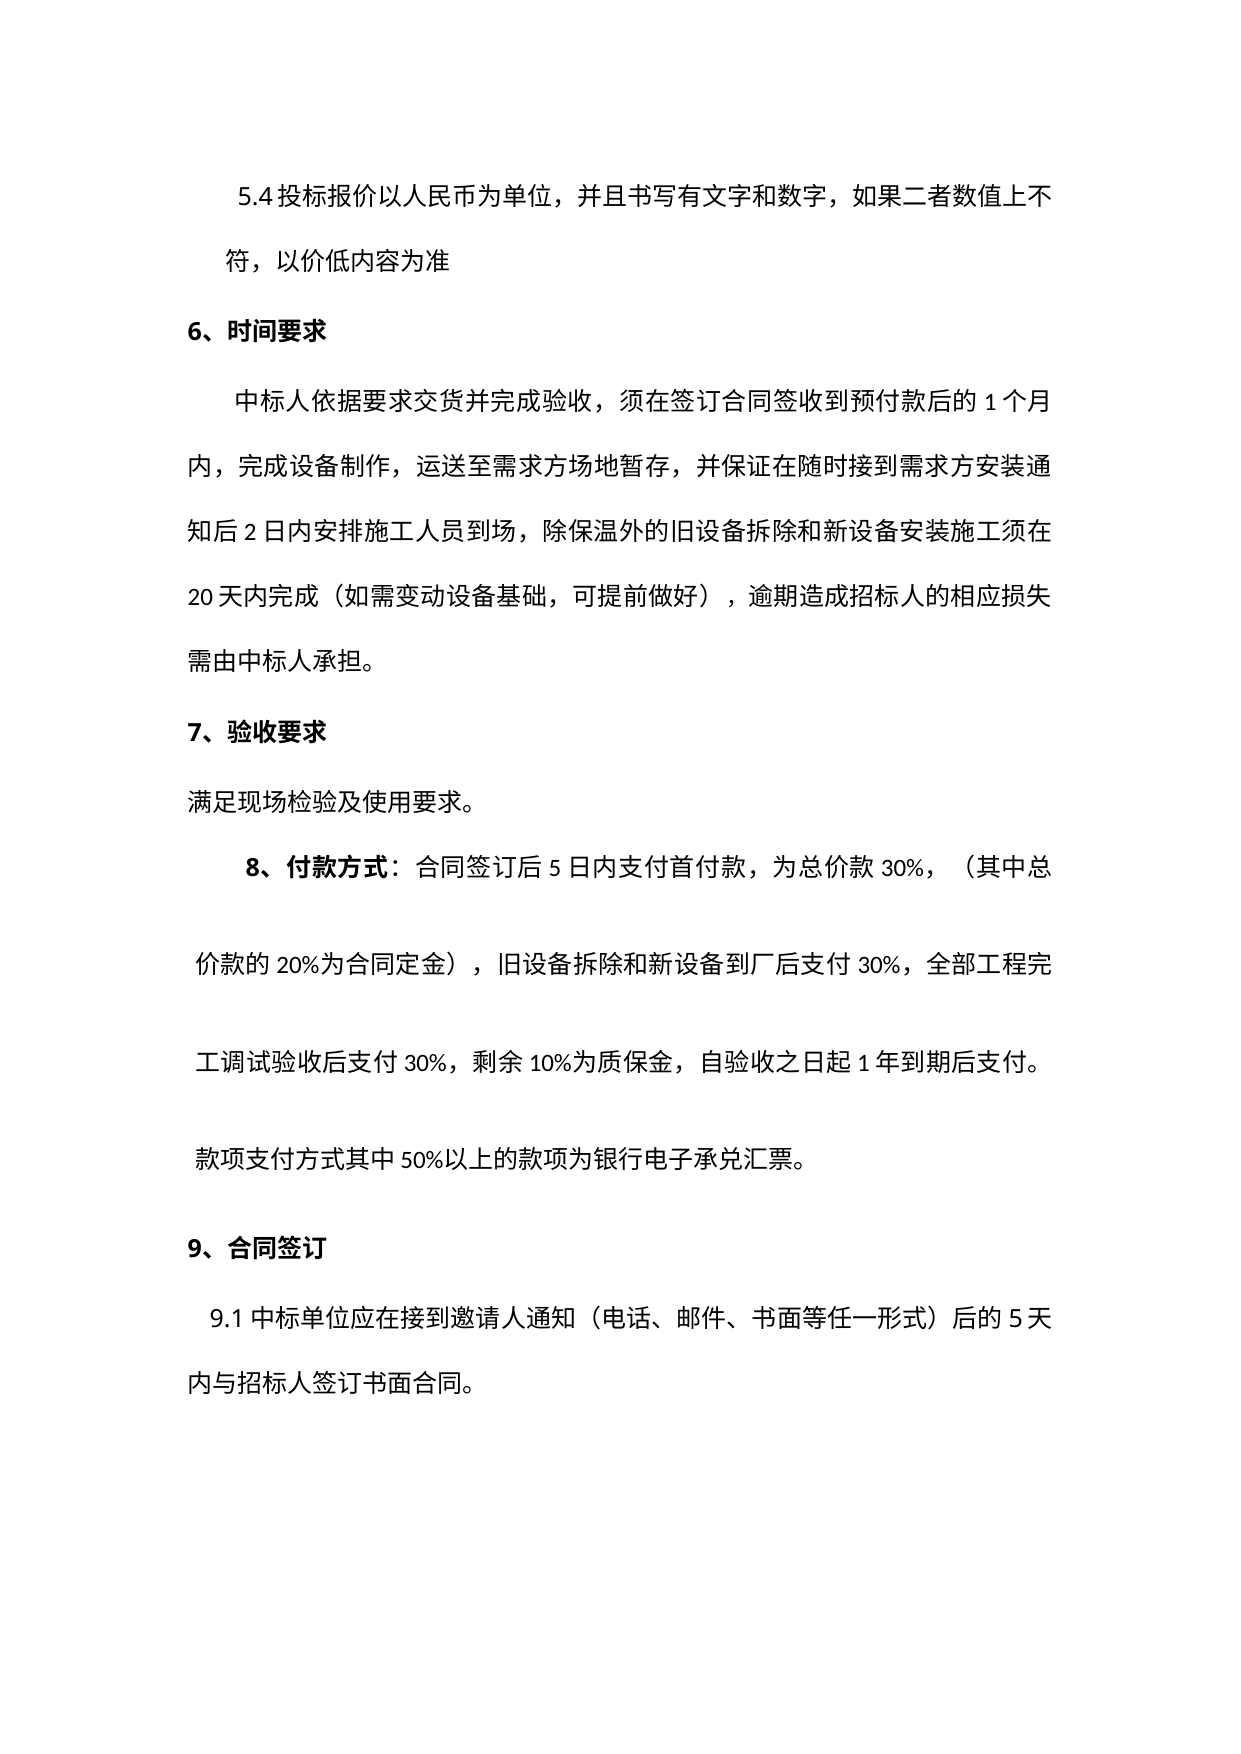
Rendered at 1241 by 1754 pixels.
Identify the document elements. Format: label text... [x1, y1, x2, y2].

text 6、时间要求 [187, 297, 1053, 362]
text 9、合同签订 [187, 1214, 1053, 1279]
text 9.1中标单位应在接到邀请人通知（电话、邮件、书面等任一形式）后的5天内与招标人签订书面合同。 [187, 1284, 1053, 1414]
text 5.4投标报价以人民币为单位，并且书写有文字和数字，如果二者数值上不符，以价低内容为准 [225, 162, 1053, 292]
text 8、付款方式：合同签订后5日内支付首付款，为总价款30%，（其中总价款的20%为合同定金），旧设备拆除和新设备到厂后支付30%，全部工程完工调试验收后支付30%，剩余10%为质保金，自验收之日起1年到期后支付。款项支付方式其中50%以上的款项为银行电子承兑汇票。 [195, 833, 1053, 1190]
text 满足现场检验及使用要求。 [187, 768, 1053, 833]
text 7、验收要求 [187, 698, 1053, 763]
text 中标人依据要求交货并完成验收，须在签订合同签收到预付款后的1个月内，完成设备制作，运送至需求方场地暂存，并保证在随时接到需求方安装通知后2日内安排施工人员到场，除保温外的旧设备拆除和新设备安装施工须在20天内完成（如需变动设备基础，可提前做好），逾期造成招标人的相应损失需由中标人承担。 [187, 367, 1053, 692]
